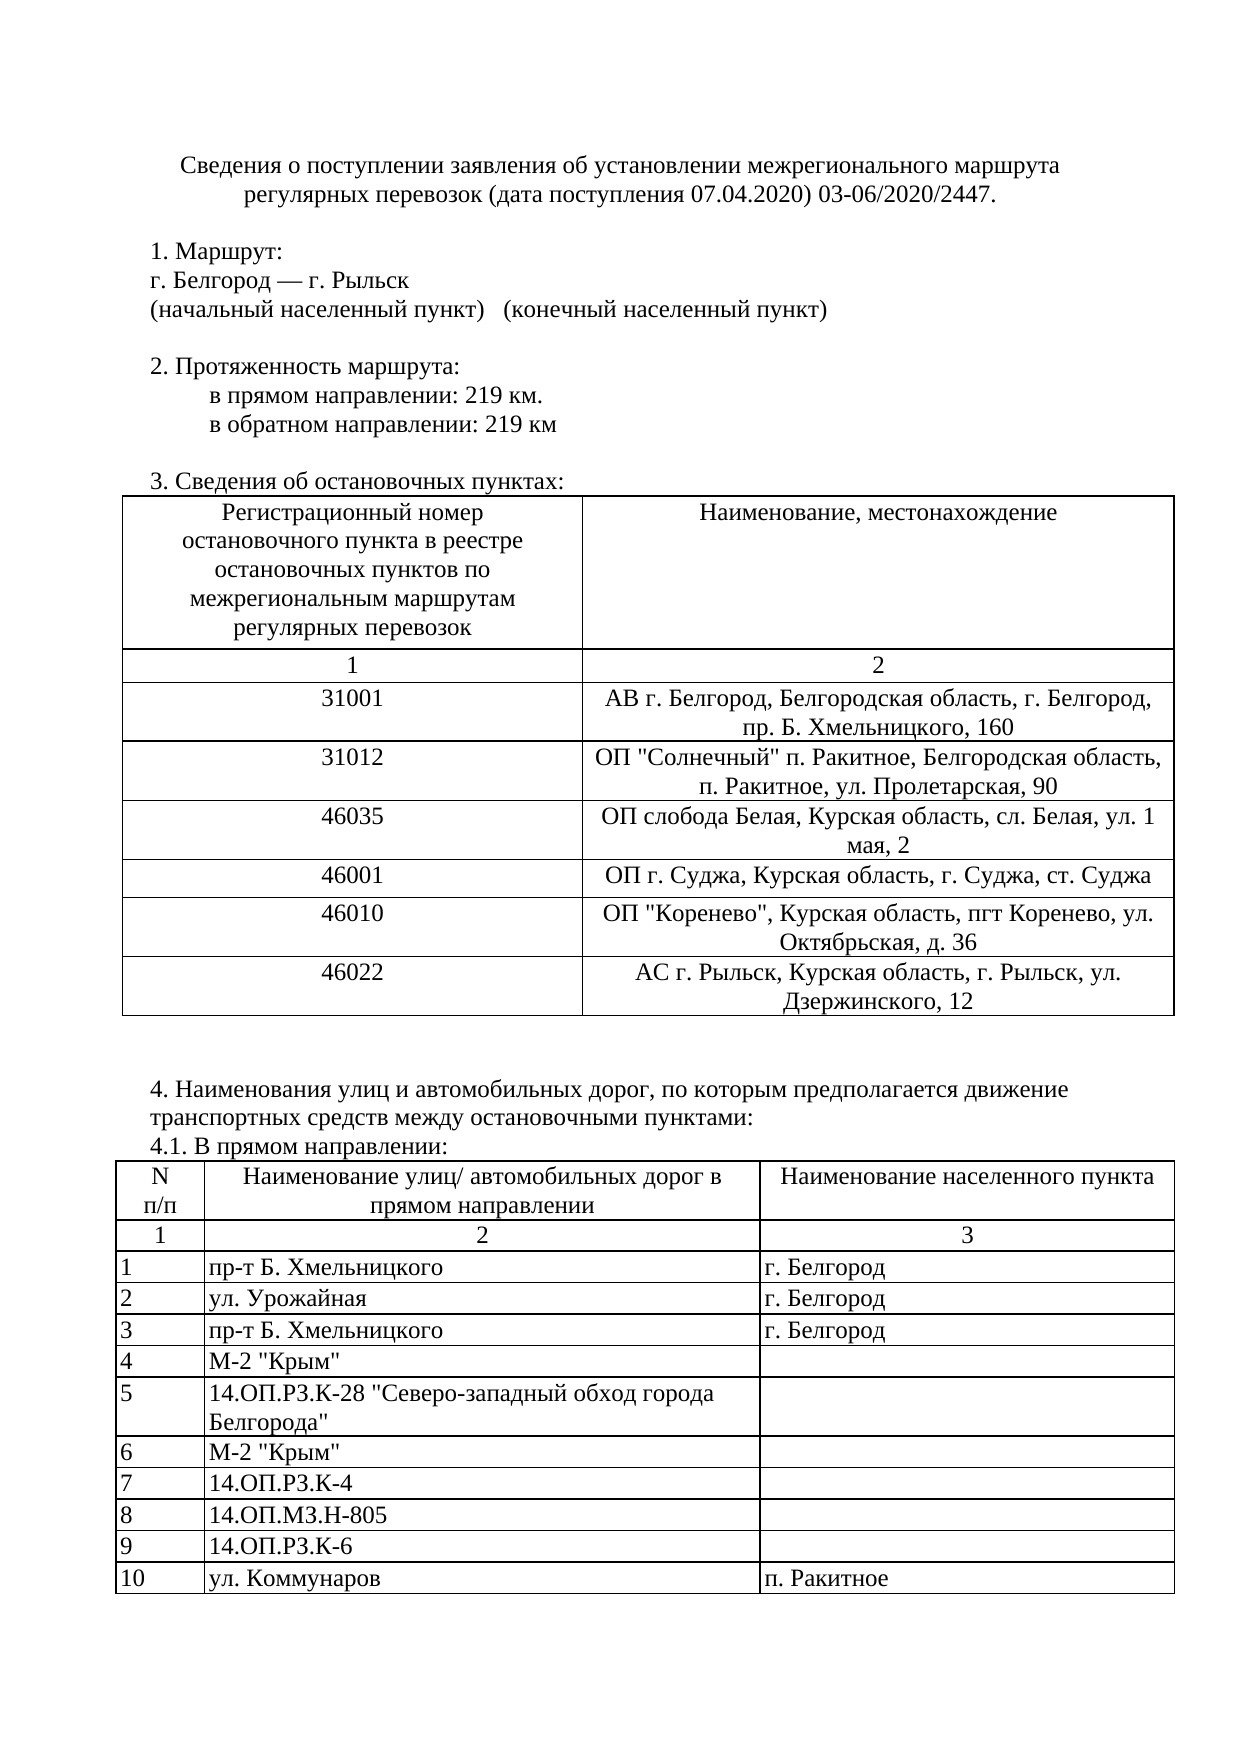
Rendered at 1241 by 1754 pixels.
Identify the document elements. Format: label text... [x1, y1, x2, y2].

table_cell г. Белгород [761, 1283, 1174, 1313]
table_cell 10 [117, 1563, 204, 1593]
table_cell АС г. Рыльск, Курская область, г. Рыльск, ул. Дзержинского, 12 [583, 957, 1173, 1014]
table_cell 46001 [123, 860, 582, 896]
table_cell 2 [583, 650, 1173, 681]
table_cell ОП "Коренево", Курская область, пгт Коренево, ул. Октябрьская, д. 36 [583, 898, 1173, 956]
table_header Регистрационный номер остановочного пункта в реестре остановочных пунктов по межрегиональным маршрутам регулярных перевозок [123, 497, 582, 648]
table_cell ул. Коммунаров [205, 1563, 759, 1593]
table_cell пр-т Б. Хмельницкого [205, 1315, 759, 1345]
text Сведения о поступлении заявления об установлении межрегионального маршрута регулярных перевозок (дата поступления 07.04.2020) 03-06/2020/2447. [150, 150, 1090, 207]
table_cell 46035 [123, 801, 582, 858]
table_cell 31001 [123, 683, 582, 740]
table_cell 46022 [123, 957, 582, 1014]
table_cell 5 [117, 1378, 204, 1435]
table_cell 14.ОП.РЗ.К-28 "Северо-западный обход города Белгорода" [205, 1378, 759, 1435]
table_header Наименование улиц/ автомобильных дорог в прямом направлении [205, 1162, 759, 1219]
table_header Наименование, местонахождение [583, 497, 1173, 648]
table_cell 14.ОП.МЗ.Н-805 [205, 1500, 759, 1530]
table_cell АВ г. Белгород, Белгородская область, г. Белгород, пр. Б. Хмельницкого, 160 [583, 683, 1173, 740]
table_cell [761, 1346, 1174, 1376]
table_cell г. Белгород [761, 1315, 1174, 1345]
table_header N п/п [117, 1162, 204, 1219]
table_cell 6 [117, 1437, 204, 1467]
text 1. Маршрут: [150, 236, 1090, 265]
table_cell М-2 "Крым" [205, 1346, 759, 1376]
table_cell 31012 [123, 742, 582, 799]
text в прямом направлении: 219 км. [150, 380, 1090, 409]
text 2. Протяженность маршрута: [150, 351, 1090, 380]
table_cell 3 [761, 1221, 1174, 1250]
text г. Белгород — г. Рыльск [150, 265, 1090, 294]
table_cell 1 [117, 1221, 204, 1250]
table_cell п. Ракитное [761, 1563, 1174, 1593]
table_cell [761, 1531, 1174, 1561]
table_cell ОП г. Суджа, Курская область, г. Суджа, ст. Суджа [583, 860, 1173, 896]
table_cell ОП "Солнечный" п. Ракитное, Белгородская область, п. Ракитное, ул. Пролетарская, 90 [583, 742, 1173, 799]
table_cell 4 [117, 1346, 204, 1376]
table_cell [761, 1468, 1174, 1498]
table_cell 2 [117, 1283, 204, 1313]
text 4.1. В прямом направлении: [150, 1131, 1090, 1160]
table_cell 2 [205, 1221, 759, 1250]
text 3. Сведения об остановочных пунктах: [150, 466, 1090, 495]
table_cell 8 [117, 1500, 204, 1530]
table_cell 3 [117, 1315, 204, 1345]
table_cell г. Белгород [761, 1252, 1174, 1282]
table_cell 14.ОП.РЗ.К-4 [205, 1468, 759, 1498]
table_cell 1 [117, 1252, 204, 1282]
table_cell [761, 1437, 1174, 1467]
text в обратном направлении: 219 км [150, 409, 1090, 437]
table_cell 7 [117, 1468, 204, 1498]
table_cell 14.ОП.РЗ.К-6 [205, 1531, 759, 1561]
table_cell [761, 1378, 1174, 1435]
table_cell [761, 1500, 1174, 1530]
table_cell ОП слобода Белая, Курская область, сл. Белая, ул. 1 мая, 2 [583, 801, 1173, 858]
text (начальный населенный пункт) (конечный населенный пункт) [150, 294, 1090, 322]
table_cell 1 [123, 650, 582, 681]
table_cell ул. Урожайная [205, 1283, 759, 1313]
table_cell М-2 "Крым" [205, 1437, 759, 1467]
table_cell 46010 [123, 898, 582, 956]
text 4. Наименования улиц и автомобильных дорог, по которым предполагается движение транспортных средств между остановочными пунктами: [150, 1074, 1090, 1131]
table_cell пр-т Б. Хмельницкого [205, 1252, 759, 1282]
table_cell 9 [117, 1531, 204, 1561]
table_header Наименование населенного пункта [761, 1162, 1174, 1219]
